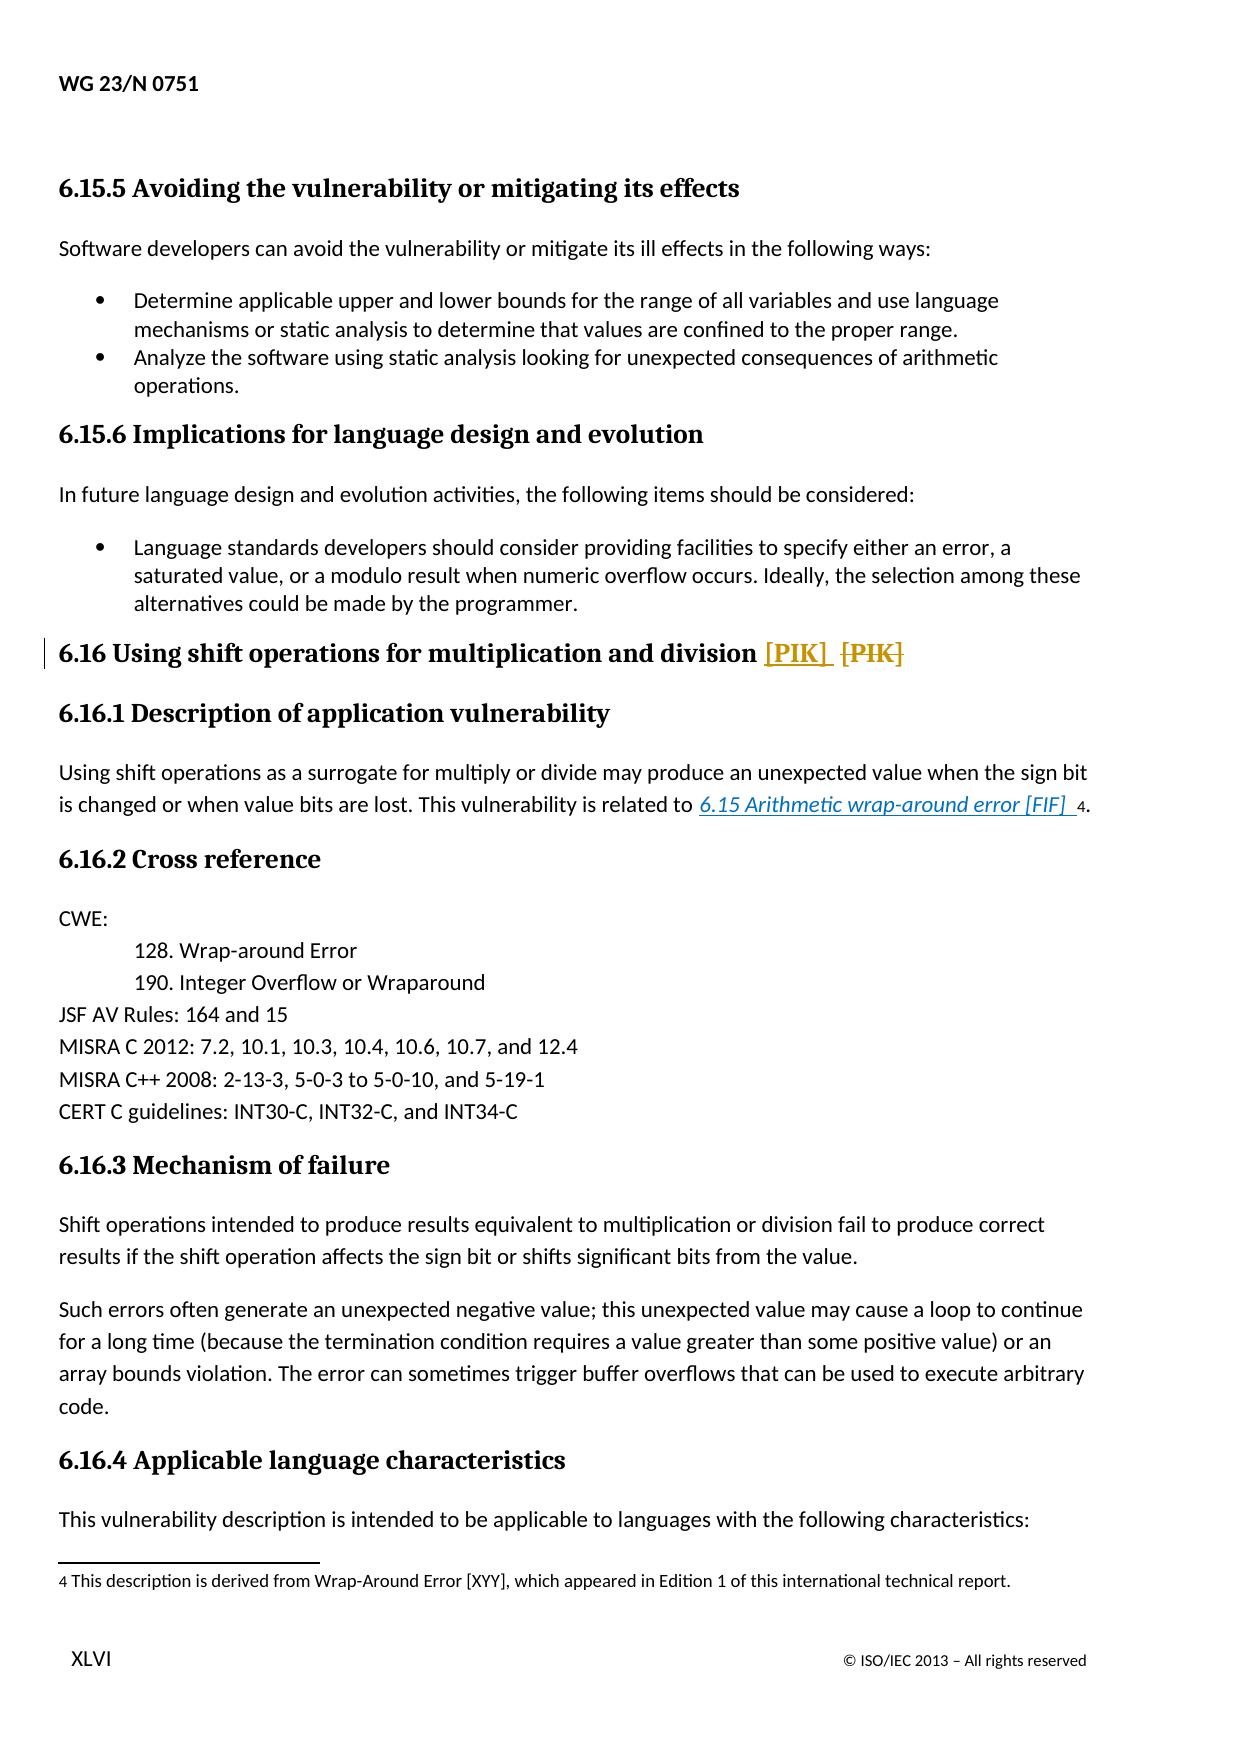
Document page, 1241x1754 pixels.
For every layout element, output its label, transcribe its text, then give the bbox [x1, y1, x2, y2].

text Such errors often generate an unexpected negative value; this unexpected value may cause a loop to continue for a long time (because the termination condition requires a value greater than some positive value) or an array bounds violation. The error can sometimes trigger buffer overflows that can be used to execute arbitrary code. [58, 1295, 1099, 1420]
text MISRA C 2012: 7.2, 10.1, 10.3, 10.4, 10.6, 10.7, and 12.4 [58, 1032, 1099, 1061]
text Shift operations intended to produce results equivalent to multiplication or division fail to produce correct results if the shift operation affects the sign bit or shifts significant bits from the value. [58, 1210, 1099, 1270]
subtitle 6.16 Using shift operations for multiplication and division [58, 638, 1099, 669]
list Language standards developers should consider providing facilities to specify either an error, a saturated value, or a modulo result when numeric overflow occurs. Ideally, the selection among these alternatives could be made by the programmer. [96, 533, 1099, 617]
text CWE: [58, 904, 1099, 932]
text JSF AV Rules: 164 and 15 [58, 1000, 1099, 1028]
subtitle 6.16.2 Cross reference [58, 844, 1099, 875]
text Using shift operations as a surrogate for multiply or divide may produce an unexpected value when the sign bit is changed or when value bits are lost. This vulnerability is related to . [58, 758, 1099, 819]
text MISRA C++ 2008: 2-13-3, 5-0-3 to 5-0-10, and 5-19-1 [58, 1065, 1099, 1093]
list Determine applicable upper and lower bounds for the range of all variables and use language mechanisms or static analysis to determine that values are confined to the proper range. [96, 287, 1099, 343]
text 190. Integer Overflow or Wraparound [133, 968, 1099, 996]
subtitle 6.16.4 Applicable language characteristics [58, 1445, 1099, 1476]
text This vulnerability description is intended to be applicable to languages with the following characteristics: [58, 1505, 1099, 1533]
subtitle 6.16.3 Mechanism of failure [58, 1150, 1099, 1181]
subtitle 6.15.5 Avoiding the vulnerability or mitigating its effects [58, 173, 1099, 205]
text Software developers can avoid the vulnerability or mitigate its ill effects in the following ways: [58, 234, 1099, 262]
text 128. Wrap-around Error [133, 936, 1099, 964]
list Analyze the software using static analysis looking for unexpected consequences of arithmetic operations. [96, 343, 1099, 399]
text In future language design and evolution activities, the following items should be considered: [58, 480, 1099, 508]
subtitle 6.16.1 Description of application vulnerability [58, 698, 1099, 729]
text CERT C guidelines: INT30-C, INT32-C, and INT34-C [58, 1097, 1099, 1125]
subtitle 6.15.6 Implications for language design and evolution [58, 419, 1099, 451]
